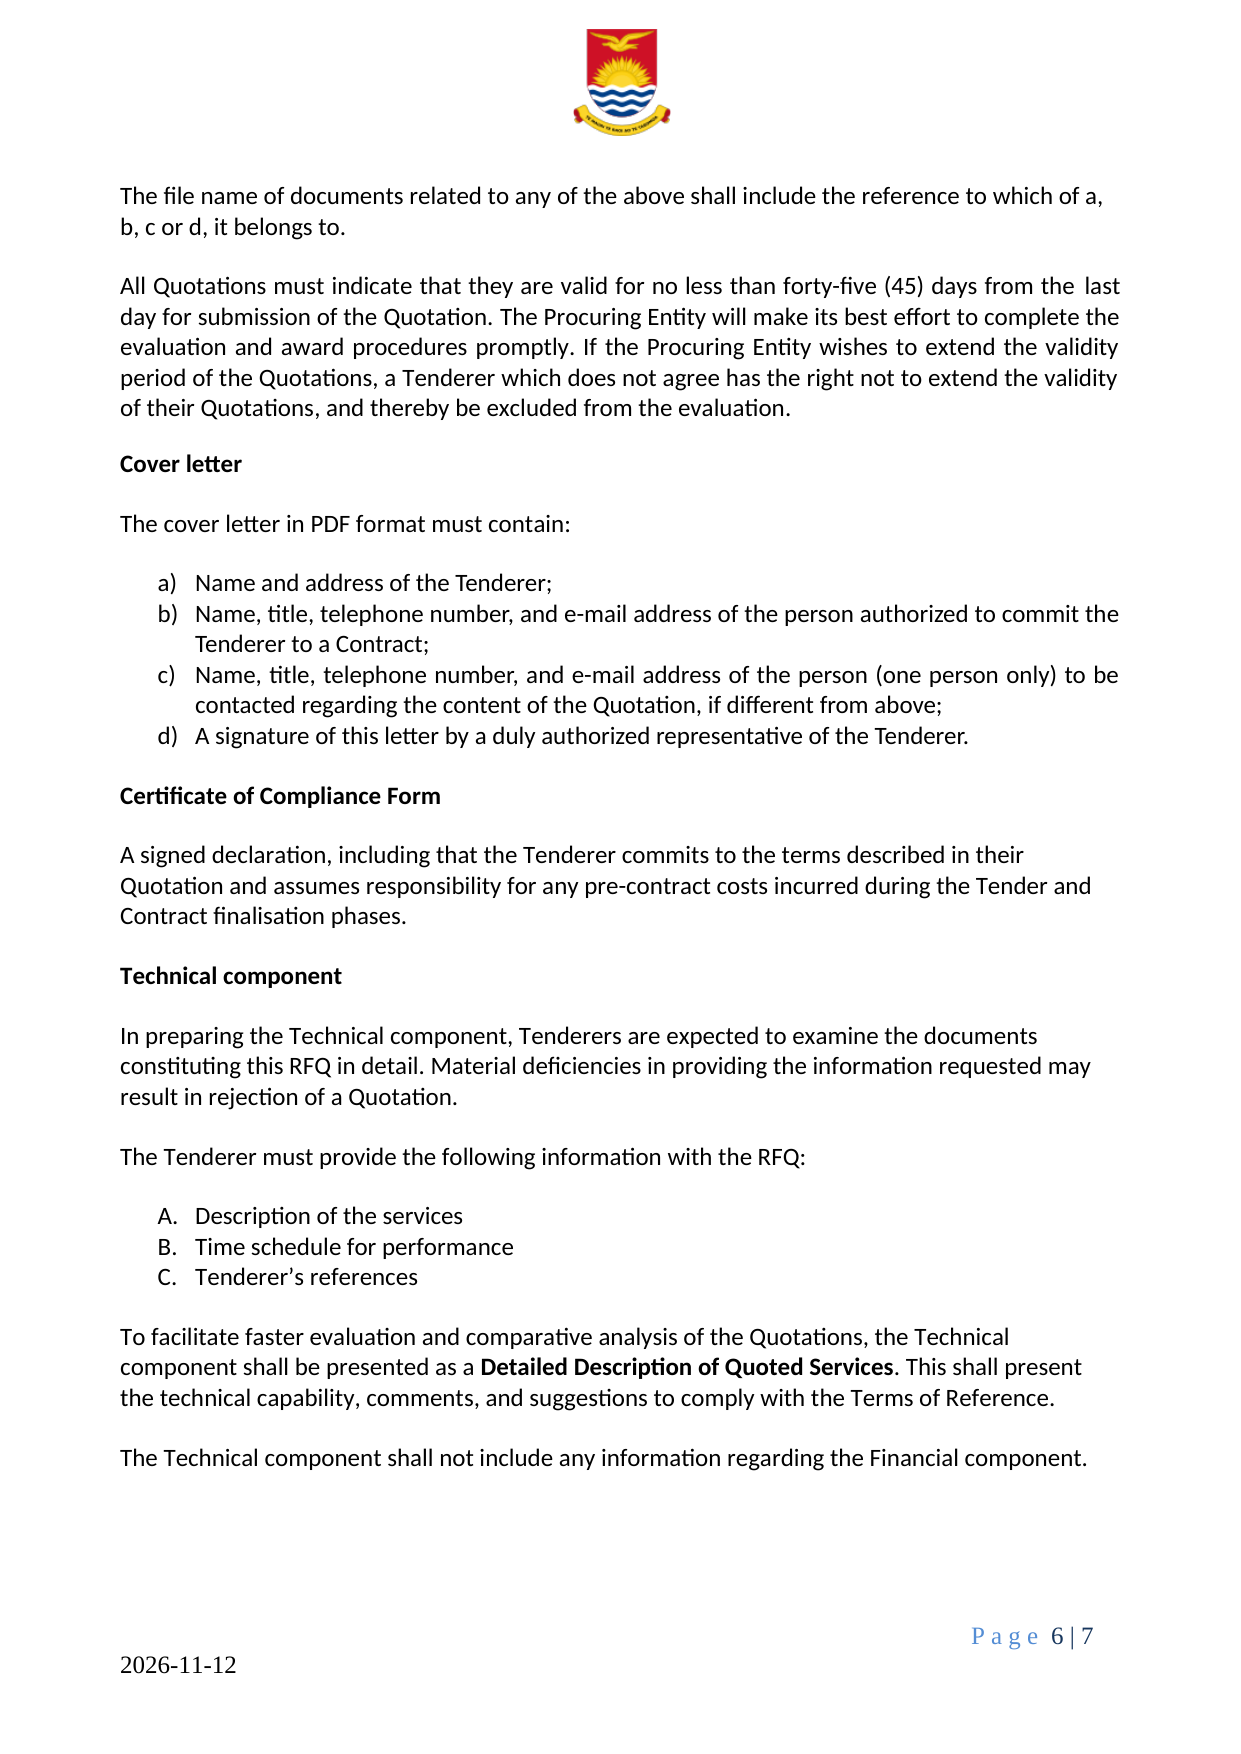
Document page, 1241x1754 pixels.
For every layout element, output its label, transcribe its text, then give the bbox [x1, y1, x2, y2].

subtitle Cover letter [120, 448, 1120, 479]
list Name, title, telephone number, and e-mail address of the person authorized to commit the Tenderer to a Contract; [157, 598, 1120, 659]
list Name, title, telephone number, and e-mail address of the person (one person only) to be contacted regarding the content of the Quotation, if different from above; [157, 659, 1120, 720]
picture [573, 29, 671, 136]
subtitle Certificate of Compliance Form [120, 780, 1120, 810]
text To facilitate faster evaluation and comparative analysis of the Quotations, the Technical component shall be presented as a Detailed Description of Quoted Services. This shall present the technical capability, comments, and suggestions to comply with the Terms of Reference. [120, 1321, 1120, 1413]
list Description of the services [157, 1200, 1120, 1231]
text In preparing the Technical component, Tenderers are expected to examine the documents constituting this RFQ in detail. Material deficiencies in providing the information requested may result in rejection of a Quotation. [120, 1020, 1120, 1111]
text All Quotations must indicate that they are valid for no less than forty-five (45) days from the last day for submission of the Quotation. The Procuring Entity will make its best effort to complete the evaluation and award procedures promptly. If the Procuring Entity wishes to extend the validity period of the Quotations, a Tenderer which does not agree has the right not to extend the validity of their Quotations, and thereby be excluded from the evaluation. [120, 271, 1120, 423]
list A signature of this letter by a duly authorized representative of the Tenderer. [157, 720, 1120, 751]
text The cover letter in PDF format must contain: [120, 508, 1120, 538]
subtitle Technical component [120, 960, 1120, 991]
text The Tenderer must provide the following information with the RFQ: [120, 1141, 1120, 1171]
list Time schedule for performance [157, 1231, 1120, 1261]
text The file name of documents related to any of the above shall include the reference to which of a, b, c or d, it belongs to. [120, 180, 1120, 241]
list Tenderer’s references [157, 1261, 1120, 1292]
text The Technical component shall not include any information regarding the Financial component. [120, 1442, 1120, 1472]
text A signed declaration, including that the Tenderer commits to the terms described in their Quotation and assumes responsibility for any pre-contract costs incurred during the Tender and Contract finalisation phases. [120, 839, 1120, 931]
list Name and address of the Tenderer; [157, 567, 1120, 598]
